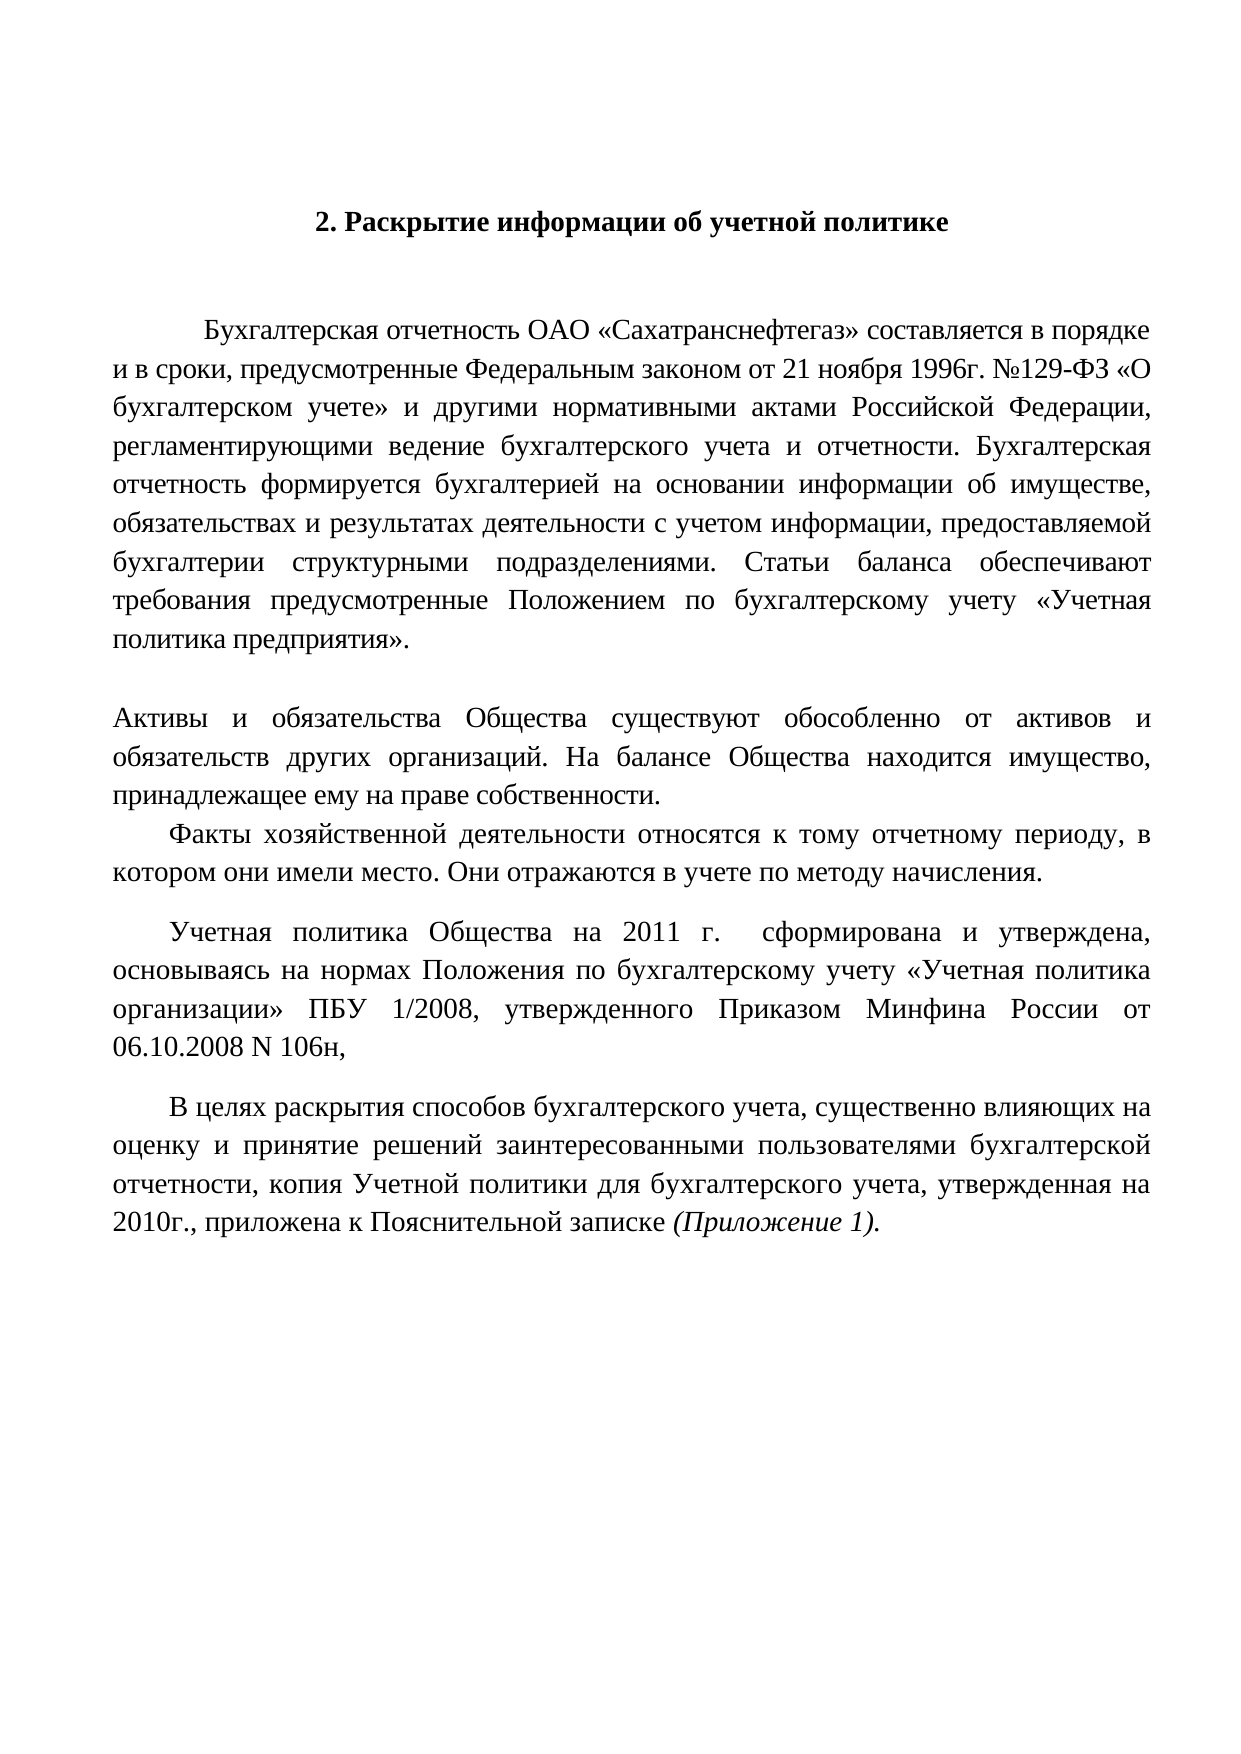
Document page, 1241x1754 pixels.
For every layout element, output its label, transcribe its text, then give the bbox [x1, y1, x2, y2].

text В целях раскрытия способов бухгалтерского учета, существенно влияющих на оценку и принятие решений заинтересованными пользователями бухгалтерской отчетности, копия Учетной политики для бухгалтерского учета, утвержденная на 2010г., приложена к Пояснительной записке (Приложение 1). [112, 1089, 1152, 1238]
text Учетная политика Общества на 2011 г. сформирована и утверждена, основываясь на нормах Положения по бухгалтерскому учету «Учетная политика организации» ПБУ 1/2008, утвержденного Приказом Минфина России от 06.10.2008 N 106н, [112, 914, 1152, 1063]
text Факты хозяйственной деятельности относятся к тому отчетному периоду, в котором они имели место. Они отражаются в учете по методу начисления. [112, 816, 1152, 888]
text Бухгалтерская отчетность ОАО «Сахатранснефтегаз» составляется в порядке и в сроки, предусмотренные Федеральным законом от 21 ноября 1996г. №129-ФЗ «О бухгалтерском учете» и другими нормативными актами Российской Федерации, регламентирующими ведение бухгалтерского учета и отчетности. Бухгалтерская отчетность формируется бухгалтерией на основании информации об имуществе, обязательствах и результатах деятельности с учетом информации, предоставляемой бухгалтерии структурными подразделениями. Статьи баланса обеспечивают требования предусмотренные Положением по бухгалтерскому учету «Учетная политика предприятия». [112, 312, 1152, 654]
text 2. Раскрытие информации об учетной политике [112, 204, 1152, 238]
text Активы и обязательства Общества существуют обособленно от активов и обязательств других организаций. На балансе Общества находится имущество, принадлежащее ему на праве собственности. [112, 700, 1152, 811]
